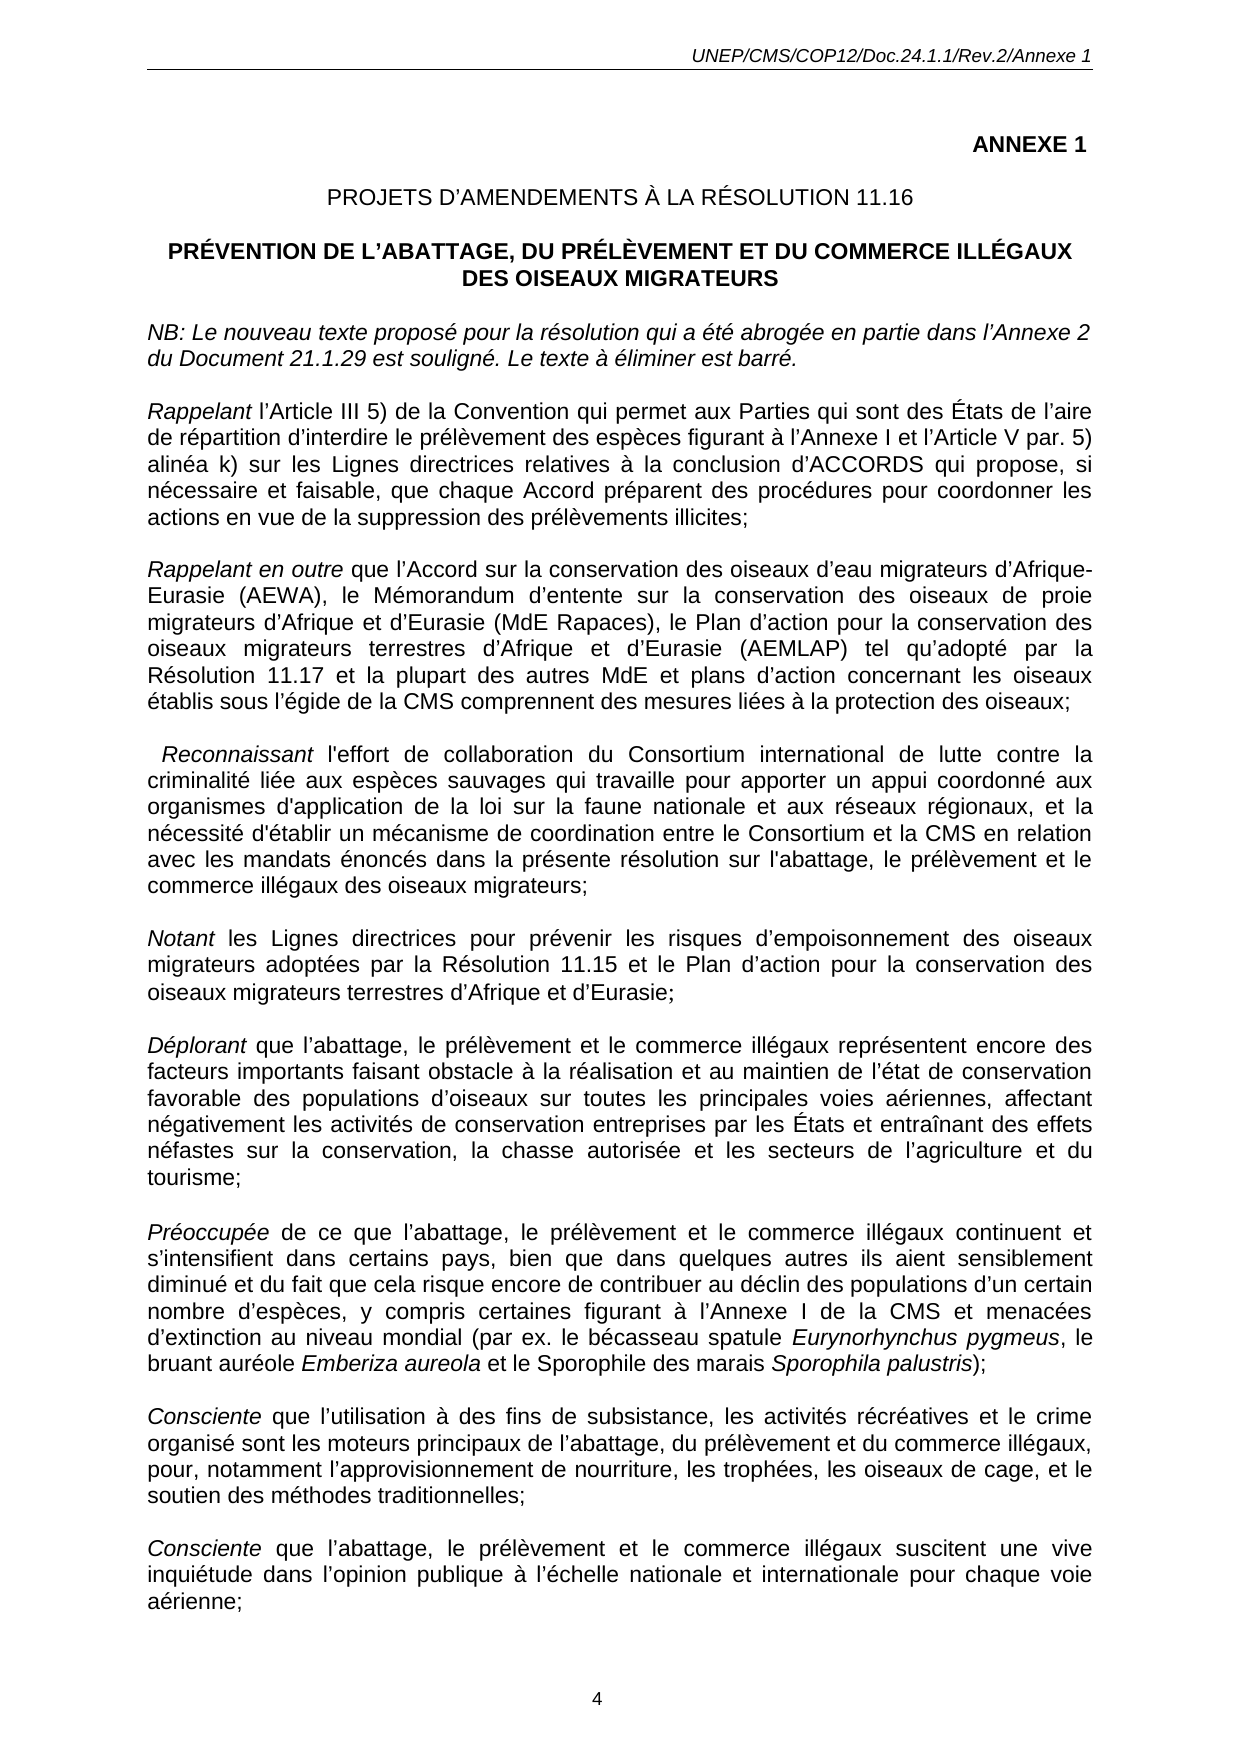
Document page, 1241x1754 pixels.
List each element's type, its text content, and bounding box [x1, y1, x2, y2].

text PROJETS D’AMENDEMENTS À LA RÉSOLUTION 11.16 [147, 184, 1093, 210]
text Préoccupée de ce que l’abattage, le prélèvement et le commerce illégaux continuent et s’intensifient dans certains pays, bien que dans quelques autres ils aient sensiblement diminué et du fait que cela risque encore de contribuer au déclin des populations d’un certain nombre d’espèces, y compris certaines figurant à l’Annexe I de la CMS et menacées d’extinction au niveau mondial (par ex. le bécasseau spatule Eurynorhynchus pygmeus, le bruant auréole Emberiza aureola et le Sporophile des marais Sporophila palustris); [147, 1219, 1093, 1377]
text NB: Le nouveau texte proposé pour la résolution qui a été abrogée en partie dans l’Annexe 2 du Document 21.1.29 est souligné. Le texte à éliminer est barré. [147, 319, 1093, 372]
text AnnexE 1 [972, 131, 1093, 158]
text Consciente que l’utilisation à des fins de subsistance, les activités récréatives et le crime organisé sont les moteurs principaux de l’abattage, du prélèvement et du commerce illégaux, pour, notamment l’approvisionnement de nourriture, les trophées, les oiseaux de cage, et le soutien des méthodes traditionnelles; [147, 1403, 1093, 1508]
text Reconnaissant l'effort de collaboration du Consortium international de lutte contre la criminalité liée aux espèces sauvages qui travaille pour apporter un appui coordonné aux organismes d'application de la loi sur la faune nationale et aux réseaux régionaux, et la nécessité d'établir un mécanisme de coordination entre le Consortium et la CMS en relation avec les mandats énoncés dans la présente résolution sur l'abattage, le prélèvement et le commerce illégaux des oiseaux migrateurs; [147, 741, 1093, 899]
text PrÉvention DE L’ABATTAGE, DU PRÉLÈvEMEnT ET DU CoMMERCE ILLÉGAUX DES OISEAUX MIGRATEURS [147, 238, 1093, 291]
text Rappelant en outre que l’Accord sur la conservation des oiseaux d’eau migrateurs d’Afrique-Eurasie (AEWA), le Mémorandum d’entente sur la conservation des oiseaux de proie migrateurs d’Afrique et d’Eurasie (MdE Rapaces), le Plan d’action pour la conservation des oiseaux migrateurs terrestres d’Afrique et d’Eurasie (AEMLAP) tel qu’adopté par la Résolution 11.17 et la plupart des autres MdE et plans d’action concernant les oiseaux établis sous l’égide de la CMS comprennent des mesures liées à la protection des oiseaux; [147, 556, 1093, 714]
text Notant les Lignes directrices pour prévenir les risques d’empoisonnement des oiseaux migrateurs adoptées par la Résolution 11.15 et le Plan d’action pour la conservation des oiseaux migrateurs terrestres d’Afrique et d’Eurasie; [147, 925, 1093, 1005]
text Consciente que l’abattage, le prélèvement et le commerce illégaux suscitent une vive inquiétude dans l’opinion publique à l’échelle nationale et internationale pour chaque voie aérienne; [147, 1535, 1093, 1614]
text Déplorant que l’abattage, le prélèvement et le commerce illégaux représentent encore des facteurs importants faisant obstacle à la réalisation et au maintien de l’état de conservation favorable des populations d’oiseaux sur toutes les principales voies aériennes, affectant négativement les activités de conservation entreprises par les États et entraînant des effets néfastes sur la conservation, la chasse autorisée et les secteurs de l’agriculture et du tourisme; [147, 1032, 1093, 1190]
text Rappelant l’Article III 5) de la Convention qui permet aux Parties qui sont des États de l’aire de répartition d’interdire le prélèvement des espèces figurant à l’Annexe I et l’Article V par. 5) alinéa k) sur les Lignes directrices relatives à la conclusion d’ACCORDS qui propose, si nécessaire et faisable, que chaque Accord préparent des procédures pour coordonner les actions en vue de la suppression des prélèvements illicites; [147, 398, 1093, 530]
